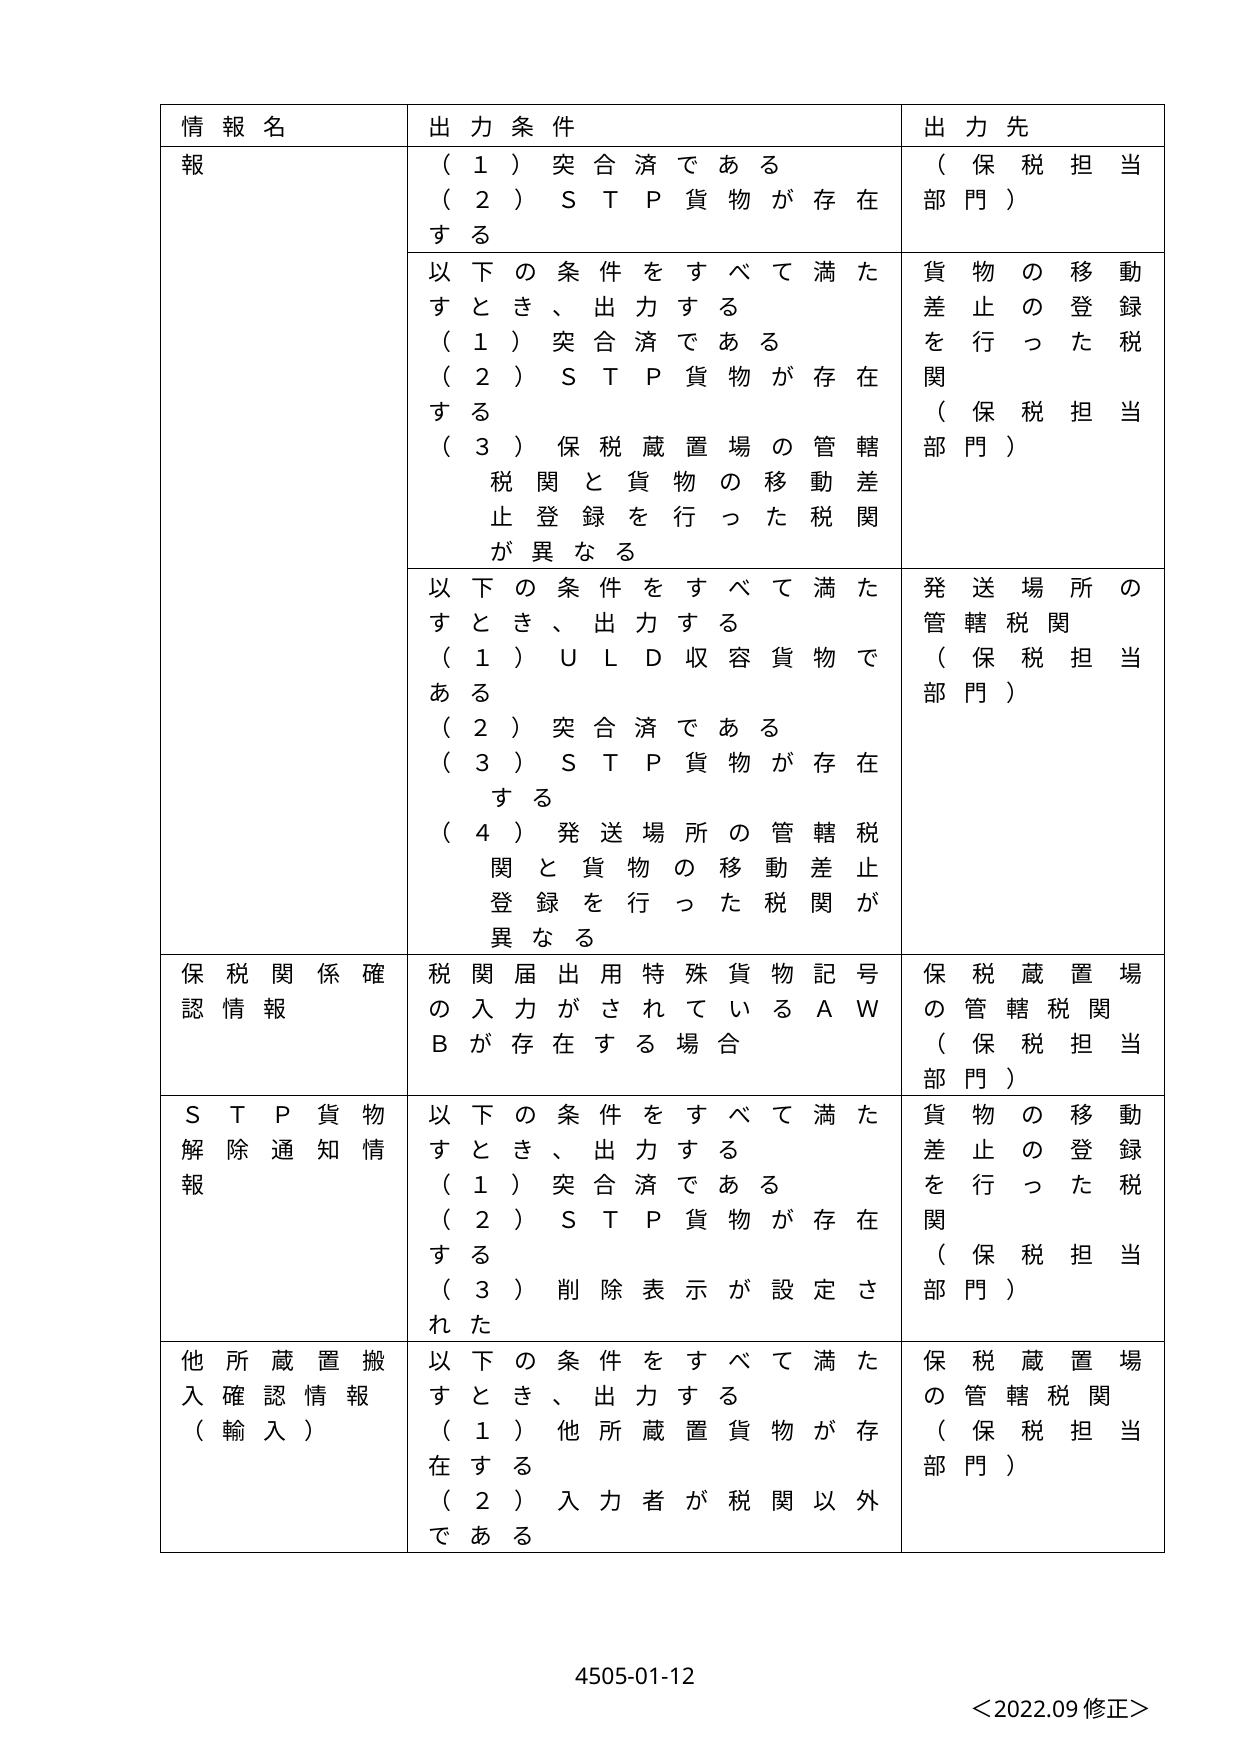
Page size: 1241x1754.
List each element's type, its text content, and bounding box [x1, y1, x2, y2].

table_cell 以下の条件をすべて満たすとき、出力する （１）突合済である （２）ＳＴＰ貨物が存在する （３）保税蔵置場の管轄税関と貨物の移動差止登録を行った税関が異なる [408, 253, 901, 568]
table_cell 貨物の移動差止の登録を行った税関 （保税担当部門） [902, 253, 1164, 568]
table_cell 以下の条件をすべて満たすとき、出力する （１）ＵＬＤ収容貨物である （２）突合済である （３）ＳＴＰ貨物が存在する （４）発送場所の管轄税関と貨物の移動差止登録を行った税関が異なる [408, 569, 901, 954]
table_cell 税関届出用特殊貨物記号の入力がされているＡＷＢが存在する場合 [408, 955, 901, 1095]
table_cell ＳＴＰ貨物搬入確認情報 [161, 147, 407, 954]
table_cell 保税蔵置場の管轄税関 （保税担当部門） [902, 1342, 1164, 1552]
table_cell 貨物の移動差止の登録を行った税関 （保税担当部門） [902, 1096, 1164, 1341]
table_cell 以下の条件をすべて満たすとき、出力する （１）他所蔵置貨物が存在する （２）入力者が税関以外である [408, 1342, 901, 1552]
table_cell 保税蔵置場の管轄税関 （保税担当部門） [902, 147, 1164, 252]
table_header 出力先 [902, 105, 1164, 146]
table_header 出力条件 [408, 105, 901, 146]
table_header 情報名 [161, 105, 407, 146]
table_cell 発送場所の管轄税関 （保税担当部門） [902, 569, 1164, 954]
table_cell 保税蔵置場の管轄税関 （保税担当部門） [902, 955, 1164, 1095]
table_cell ＳＴＰ貨物解除通知情報 [161, 1096, 407, 1341]
table_cell 他所蔵置搬入確認情報 （輸入） [161, 1342, 407, 1552]
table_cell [408, 147, 901, 252]
table_cell 保税関係確認情報 [161, 955, 407, 1095]
table_cell 以下の条件をすべて満たすとき、出力する （１）突合済である （２）ＳＴＰ貨物が存在する （３）削除表示が設定された [408, 1096, 901, 1341]
